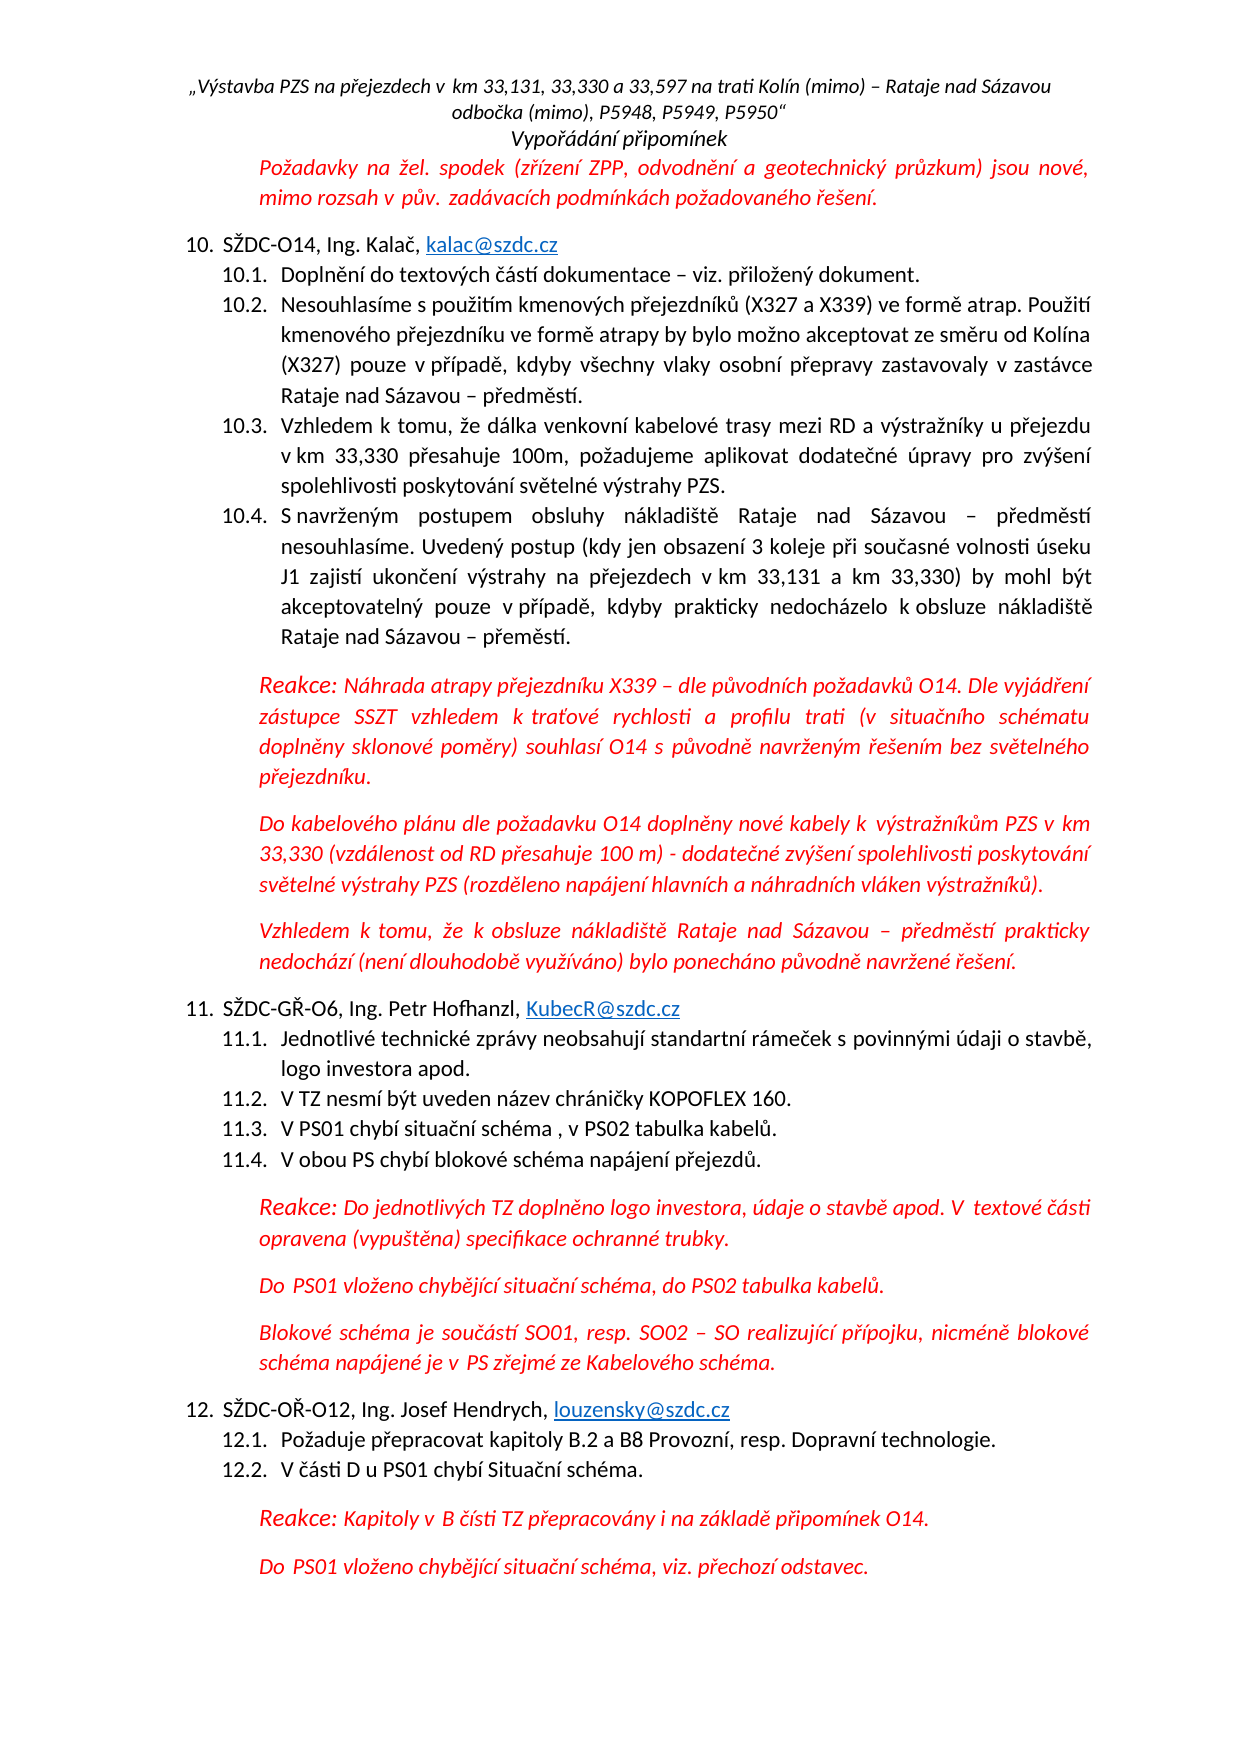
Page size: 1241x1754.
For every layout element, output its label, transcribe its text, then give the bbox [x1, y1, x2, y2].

list V obou PS chybí blokové schéma napájení přejezdů. [221, 1145, 1093, 1173]
list Nesouhlasíme s použitím kmenových přejezdníků (X327 a X339) ve formě atrap. Použití kmenového přejezdníku ve formě atrapy by bylo možno akceptovat ze směru od Kolína (X327) pouze v případě, kdyby všechny vlaky osobní přepravy zastavovaly v zastávce Rataje nad Sázavou – předměstí. [221, 290, 1093, 409]
list SŽDC-GŘ-O6, Ing. Petr Hofhanzl, KubecR@szdc.cz [185, 994, 1093, 1022]
text Reakce: Do jednotlivých TZ doplněno logo investora, údaje o stavbě apod. V textové části opravena (vypuštěna) specifikace ochranné trubky. [259, 1192, 1093, 1252]
text Do PS01 vloženo chybějící situační schéma, do PS02 tabulka kabelů. [259, 1271, 1093, 1299]
text Blokové schéma je součástí SO01, resp. SO02 – SO realizující přípojku, nicméně blokové schéma napájené je v PS zřejmé ze Kabelového schéma. [259, 1318, 1093, 1376]
list Doplnění do textových částí dokumentace – viz. přiložený dokument. [221, 260, 1093, 288]
list SŽDC-O14, Ing. Kalač, kalac@szdc.cz [185, 230, 1093, 258]
text Do PS01 vloženo chybějící situační schéma, viz. přechozí odstavec. [259, 1552, 1093, 1580]
text Vzhledem k tomu, že k obsluze nákladiště Rataje nad Sázavou – předměstí prakticky nedochází (není dlouhodobě využíváno) bylo ponecháno původně navržené řešení. [259, 917, 1093, 975]
text Reakce: Kapitoly v B čísti TZ přepracovány i na základě připomínek O14. [259, 1502, 1093, 1533]
list V TZ nesmí být uveden název chráničky KOPOFLEX 160. [221, 1084, 1093, 1112]
text Do kabelového plánu dle požadavku O14 doplněny nové kabely k výstražníkům PZS v km 33,330 (vzdálenost od RD přesahuje 100 m) - dodatečné zvýšení spolehlivosti poskytování světelné výstrahy PZS (rozděleno napájení hlavních a náhradních vláken výstražníků). [259, 809, 1093, 898]
list Požaduje přepracovat kapitoly B.2 a B8 Provozní, resp. Dopravní technologie. [221, 1425, 1093, 1453]
list SŽDC-OŘ-O12, Ing. Josef Hendrych, louzensky@szdc.cz [185, 1395, 1093, 1423]
list V PS01 chybí situační schéma , v PS02 tabulka kabelů. [221, 1114, 1093, 1142]
list Vzhledem k tomu, že dálka venkovní kabelové trasy mezi RD a výstražníky u přejezdu v km 33,330 přesahuje 100m, požadujeme aplikovat dodatečné úpravy pro zvýšení spolehlivosti poskytování světelné výstrahy PZS. [221, 411, 1093, 499]
list S navrženým postupem obsluhy nákladiště Rataje nad Sázavou – předměstí nesouhlasíme. Uvedený postup (kdy jen obsazení 3 koleje při současné volnosti úseku J1 zajistí ukončení výstrahy na přejezdech v km 33,131 a km 33,330) by mohl být akceptovatelný pouze v případě, kdyby prakticky nedocházelo k obsluze nákladiště Rataje nad Sázavou – přeměstí. [221, 502, 1093, 650]
text Reakce: Náhrada atrapy přejezdníku X339 – dle původních požadavků O14. Dle vyjádření zástupce SSZT vzhledem k traťové rychlosti a profilu trati (v situačního schématu doplněny sklonové poměry) souhlasí O14 s původně navrženým řešením bez světelného přejezdníku. [259, 669, 1093, 790]
list Jednotlivé technické zprávy neobsahují standartní rámeček s povinnými údaji o stavbě, logo investora apod. [221, 1024, 1093, 1082]
list V části D u PS01 chybí Situační schéma. [221, 1456, 1093, 1483]
text Požadavky na žel. spodek (zřízení ZPP, odvodnění a geotechnický průzkum) jsou nové, mimo rozsah v pův. zadávacích podmínkách požadovaného řešení. [259, 153, 1093, 211]
